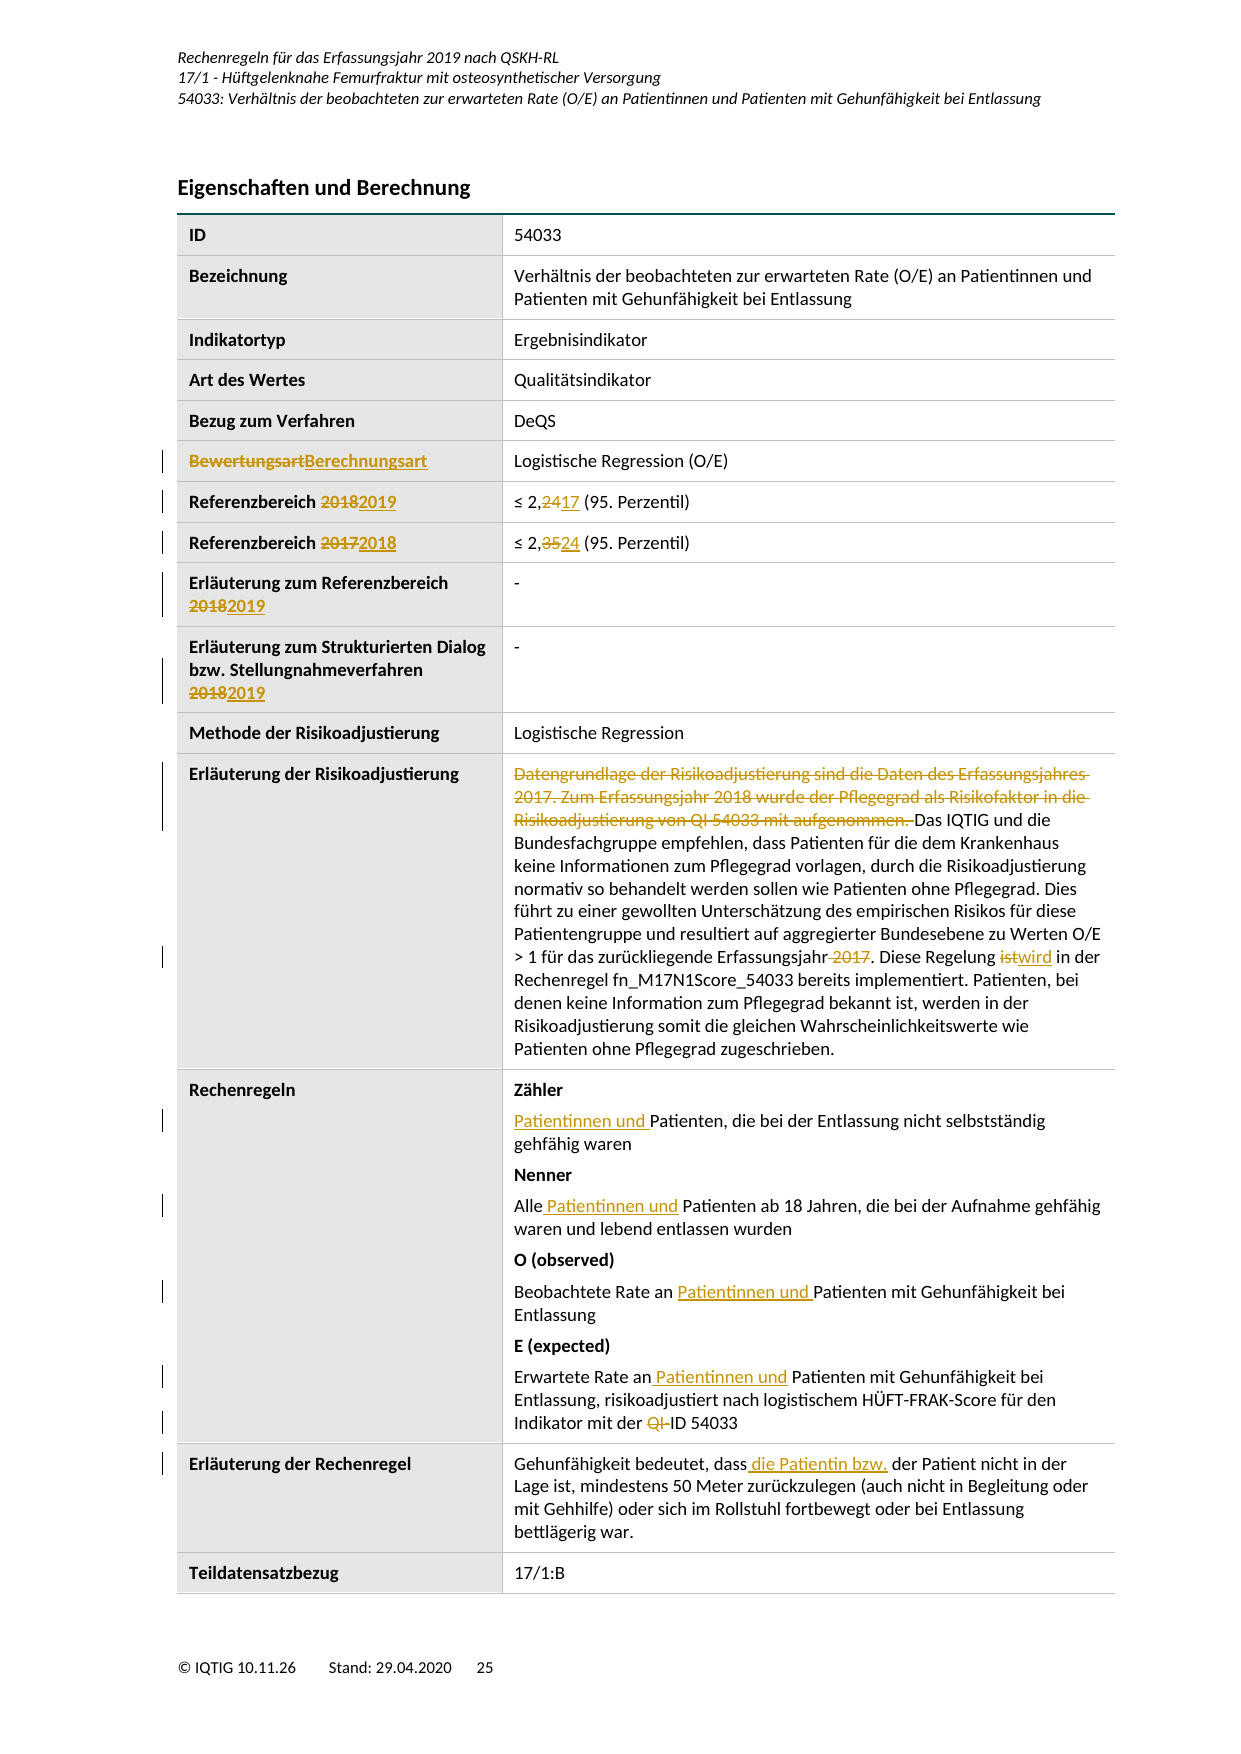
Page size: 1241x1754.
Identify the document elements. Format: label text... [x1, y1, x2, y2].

table_cell Teildatensatzbezug [177, 1553, 502, 1592]
table_header 54033 [503, 215, 1115, 255]
table_cell Qualitätsindikator [503, 360, 1115, 400]
table_cell Ergebnisindikator [503, 320, 1115, 359]
table_cell Das IQTIG und die Bundesfachgruppe empfehlen, dass Patienten für die dem Krankenhaus keine Informationen zum Pflegegrad vorlagen, durch die Risikoadjustierung normativ so behandelt werden sollen wie Patienten ohne Pflegegrad. Dies führt zu einer gewollten Unterschätzung des empirischen Risikos für diese Patientengruppe und resultiert auf aggregierter Bundesebene zu Werten O/E > 1 für das zurückliegende Erfassungsjahr. Diese Regelung in der Rechenregel fn_M17N1Score_54033 bereits implementiert. Patienten, bei denen keine Information zum Pflegegrad bekannt ist, werden in der Risikoadjustierung somit die gleichen Wahrscheinlichkeitswerte wie Patienten ohne Pflegegrad zugeschrieben. [503, 754, 1115, 1068]
table_cell Art des Wertes [177, 360, 502, 400]
table_cell Bezeichnung [177, 256, 502, 318]
table_cell 17/1:B [503, 1553, 1115, 1592]
text Eigenschaften und Berechnung [177, 173, 1122, 201]
table_cell [177, 441, 502, 481]
table_cell Logistische Regression [503, 713, 1115, 753]
table_cell Methode der Risikoadjustierung [177, 713, 502, 753]
table_cell Erläuterung der Rechenregel [177, 1444, 502, 1552]
table_cell - [503, 627, 1115, 712]
table_cell ≤ 2, (95. Perzentil) [503, 482, 1115, 522]
table_cell Erläuterung zum Strukturierten Dialog bzw. Stellungnahmeverfahren [177, 627, 502, 712]
table_cell - [503, 563, 1115, 626]
table_cell Zähler Patienten, die bei der Entlassung nicht selbstständig gehfähig waren Nenner Alle Patienten ab 18 Jahren, die bei der Aufnahme gehfähig waren und lebend entlassen wurden O (observed) Beobachtete Rate an Patienten mit Gehunfähigkeit bei Entlassung E (expected) Erwartete Rate an Patienten mit Gehunfähigkeit bei Entlassung, risikoadjustiert nach logistischem HÜFT-FRAK-Score für den Indikator mit der ID 54033 [503, 1070, 1115, 1442]
table_cell Erläuterung der Risikoadjustierung [177, 754, 502, 1068]
table_cell Bezug zum Verfahren [177, 401, 502, 440]
table_header ID [177, 215, 502, 255]
table_cell Gehunfähigkeit bedeutet, dass der Patient nicht in der Lage ist, mindestens 50 Meter zurückzulegen (auch nicht in Begleitung oder mit Gehhilfe) oder sich im Rollstuhl fortbewegt oder bei Entlassung bettlägerig war. [503, 1444, 1115, 1552]
table_cell Referenzbereich [177, 482, 502, 522]
table_cell DeQS [503, 401, 1115, 440]
table_cell Rechenregeln [177, 1070, 502, 1442]
table_cell Verhältnis der beobachteten zur erwarteten Rate (O/E) an Patientinnen und Patienten mit Gehunfähigkeit bei Entlassung [503, 256, 1115, 318]
table_cell Erläuterung zum Referenzbereich [177, 563, 502, 626]
table_cell Logistische Regression (O/E) [503, 441, 1115, 481]
table_cell Indikatortyp [177, 320, 502, 359]
table_cell ≤ 2, (95. Perzentil) [503, 523, 1115, 562]
table_cell Referenzbereich [177, 523, 502, 562]
